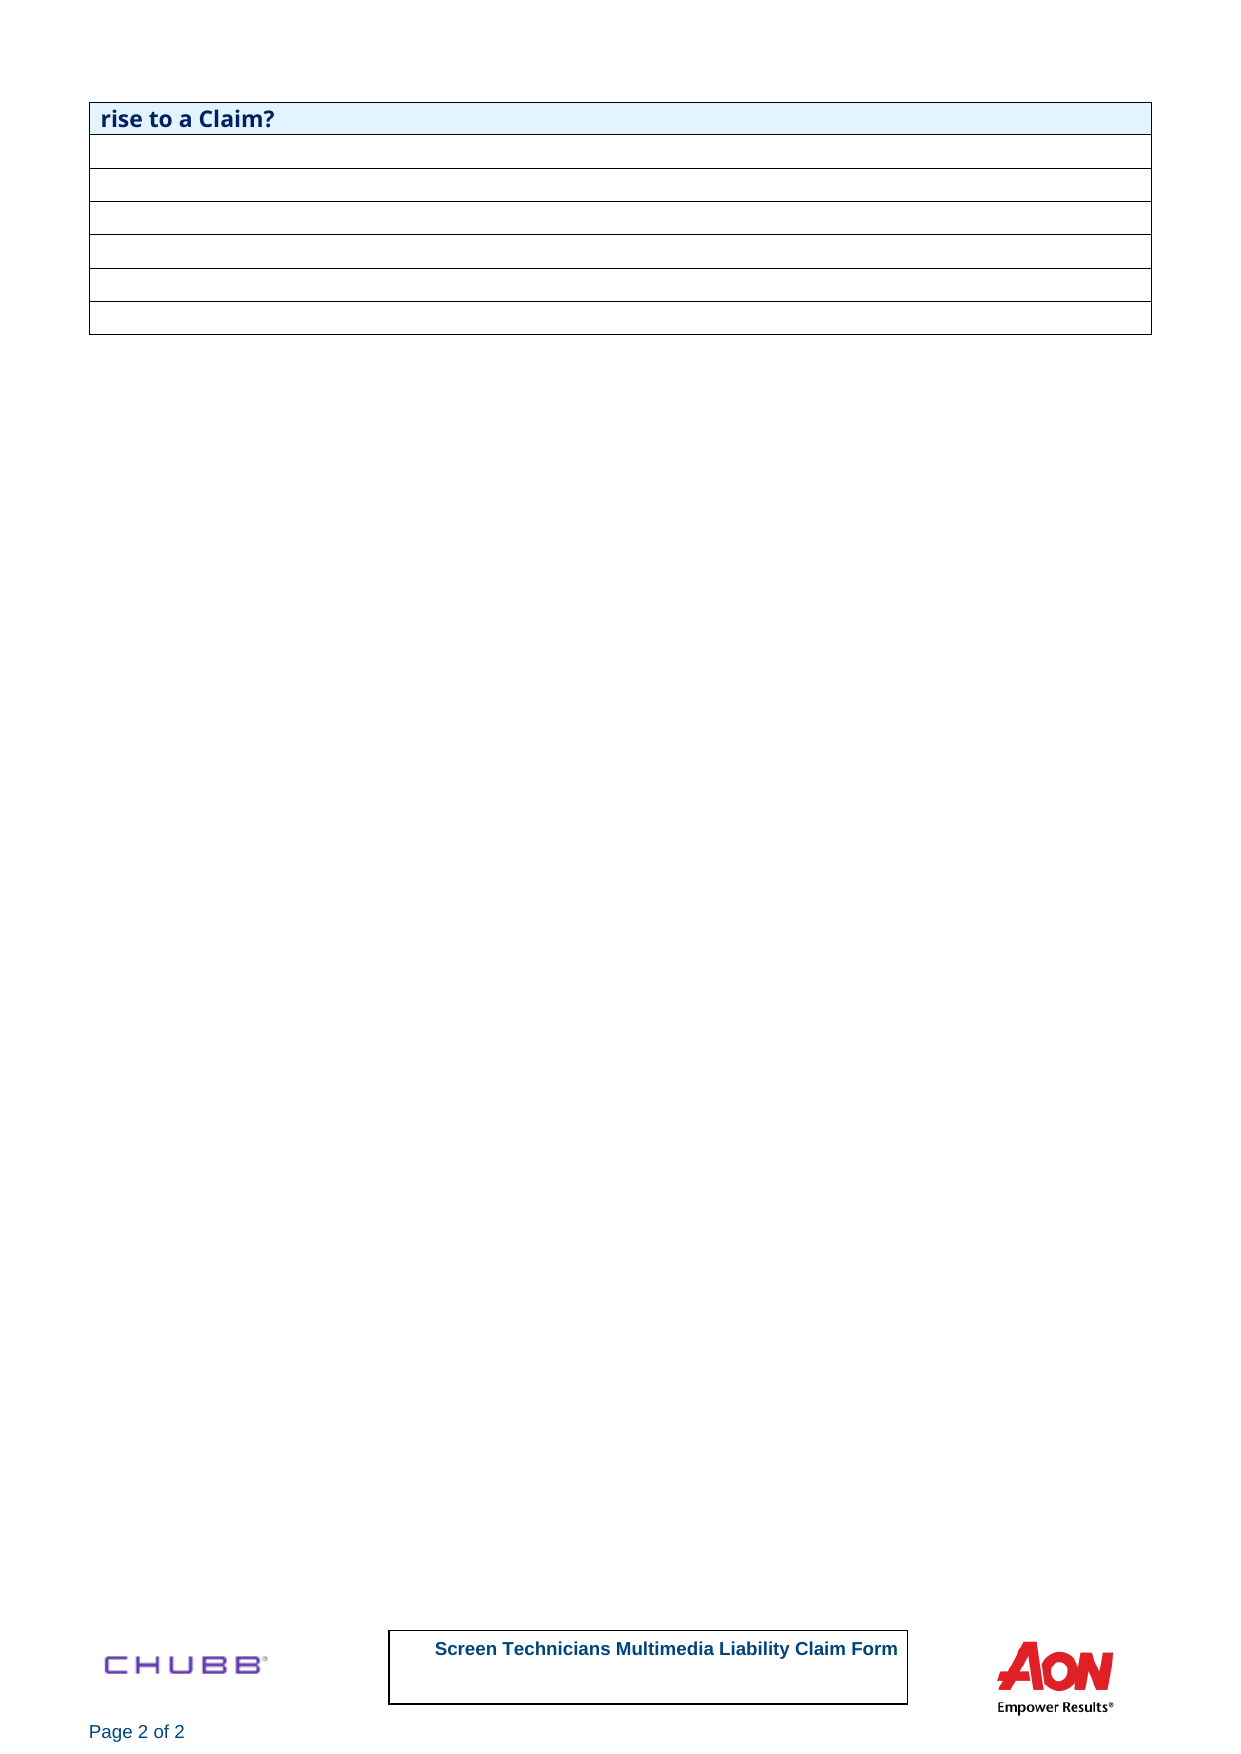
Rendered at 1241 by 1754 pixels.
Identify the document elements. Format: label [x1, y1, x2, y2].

table_cell [90, 169, 1151, 201]
table_cell [90, 302, 1151, 334]
table_cell [90, 135, 1151, 167]
table_cell [90, 103, 1151, 134]
table_cell [90, 269, 1151, 301]
table_cell [90, 202, 1151, 234]
table_cell [90, 235, 1151, 267]
picture [980, 1630, 1130, 1721]
picture [100, 1630, 288, 1707]
